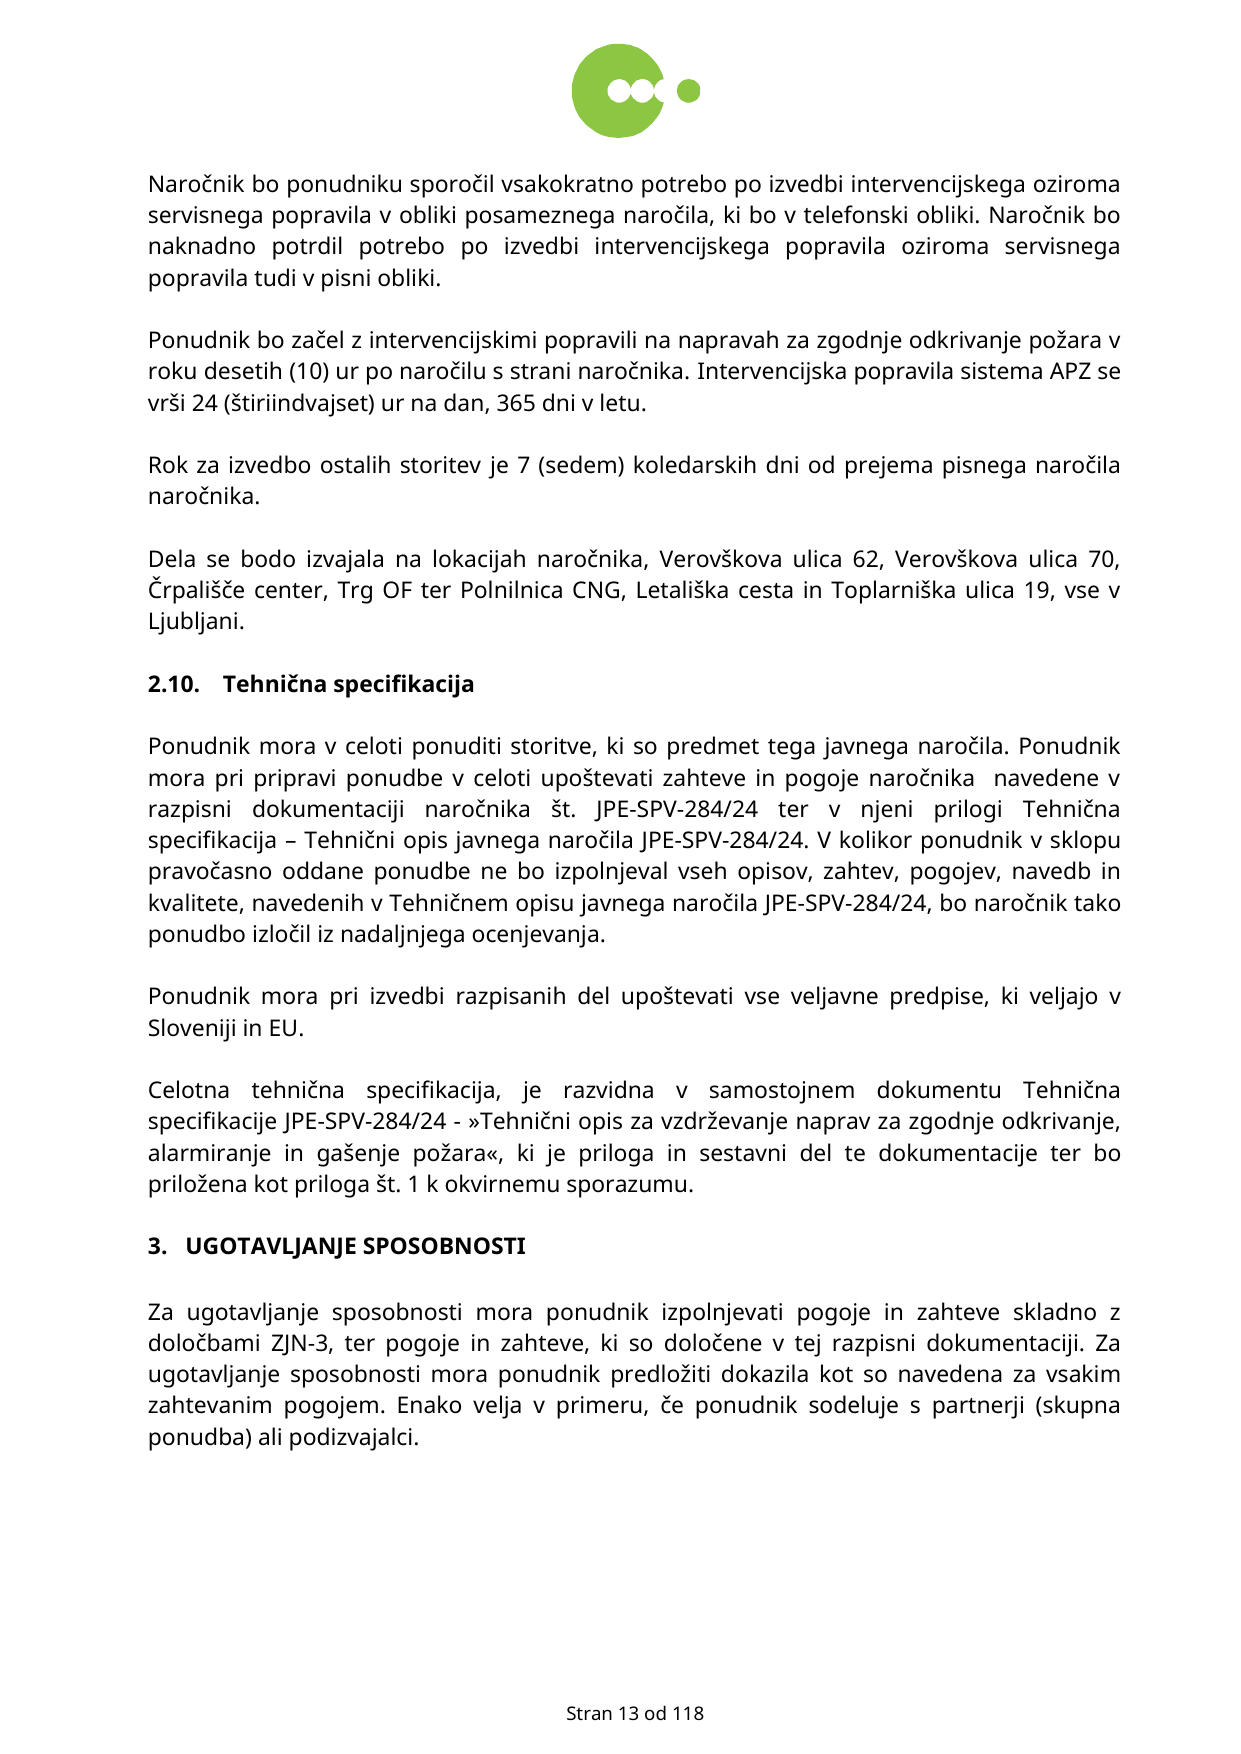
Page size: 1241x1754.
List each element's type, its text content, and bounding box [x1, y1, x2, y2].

text Naročnik bo ponudniku sporočil vsakokratno potrebo po izvedbi intervencijskega oziroma servisnega popravila v obliki posameznega naročila, ki bo v telefonski obliki. Naročnik bo naknadno potrdil potrebo po izvedbi intervencijskega popravila oziroma servisnega popravila tudi v pisni obliki. [148, 168, 1122, 293]
text Rok za izvedbo ostalih storitev je 7 (sedem) koledarskih dni od prejema pisnega naročila naročnika. [148, 449, 1122, 511]
text Celotna tehnična specifikacija, je razvidna v samostojnem dokumentu Tehnična specifikacije JPE-SPV-284/24 - »Tehnični opis za vzdrževanje naprav za zgodnje odkrivanje, alarmiranje in gašenje požara«, ki je priloga in sestavni del te dokumentacije ter bo priložena kot priloga št. 1 k okvirnemu sporazumu. [148, 1074, 1122, 1199]
list Tehnična specifikacija [148, 668, 1122, 699]
text Za ugotavljanje sposobnosti mora ponudnik izpolnjevati pogoje in zahteve skladno z določbami ZJN-3, ter pogoje in zahteve, ki so določene v tej razpisni dokumentaciji. Za ugotavljanje sposobnosti mora ponudnik predložiti dokazila kot so navedena za vsakim zahtevanim pogojem. Enako velja v primeru, če ponudnik sodeluje s partnerji (skupna ponudba) ali podizvajalci. [148, 1296, 1122, 1452]
list UGOTAVLJANJE SPOSOBNOSTI [148, 1230, 1122, 1261]
text Ponudnik mora pri izvedbi razpisanih del upoštevati vse veljavne predpise, ki veljajo v Sloveniji in EU. [148, 980, 1122, 1043]
text Ponudnik bo začel z intervencijskimi popravili na napravah za zgodnje odkrivanje požara v roku desetih (10) ur po naročilu s strani naročnika. Intervencijska popravila sistema APZ se vrši 24 (štiriindvajset) ur na dan, 365 dni v letu. [148, 324, 1122, 418]
text Dela se bodo izvajala na lokacijah naročnika, Verovškova ulica 62, Verovškova ulica 70, Črpališče center, Trg OF ter Polnilnica CNG, Letališka cesta in Toplarniška ulica 19, vse v Ljubljani. [148, 543, 1122, 636]
text Ponudnik mora v celoti ponuditi storitve, ki so predmet tega javnega naročila. Ponudnik mora pri pripravi ponudbe v celoti upoštevati zahteve in pogoje naročnika navedene v razpisni dokumentaciji naročnika št. JPE-SPV-284/24 ter v njeni prilogi Tehnična specifikacija – Tehnični opis javnega naročila JPE-SPV-284/24. V kolikor ponudnik v sklopu pravočasno oddane ponudbe ne bo izpolnjeval vseh opisov, zahtev, pogojev, navedb in kvalitete, navedenih v Tehničnem opisu javnega naročila JPE-SPV-284/24, bo naročnik tako ponudbo izločil iz nadaljnjega ocenjevanja. [148, 730, 1122, 949]
